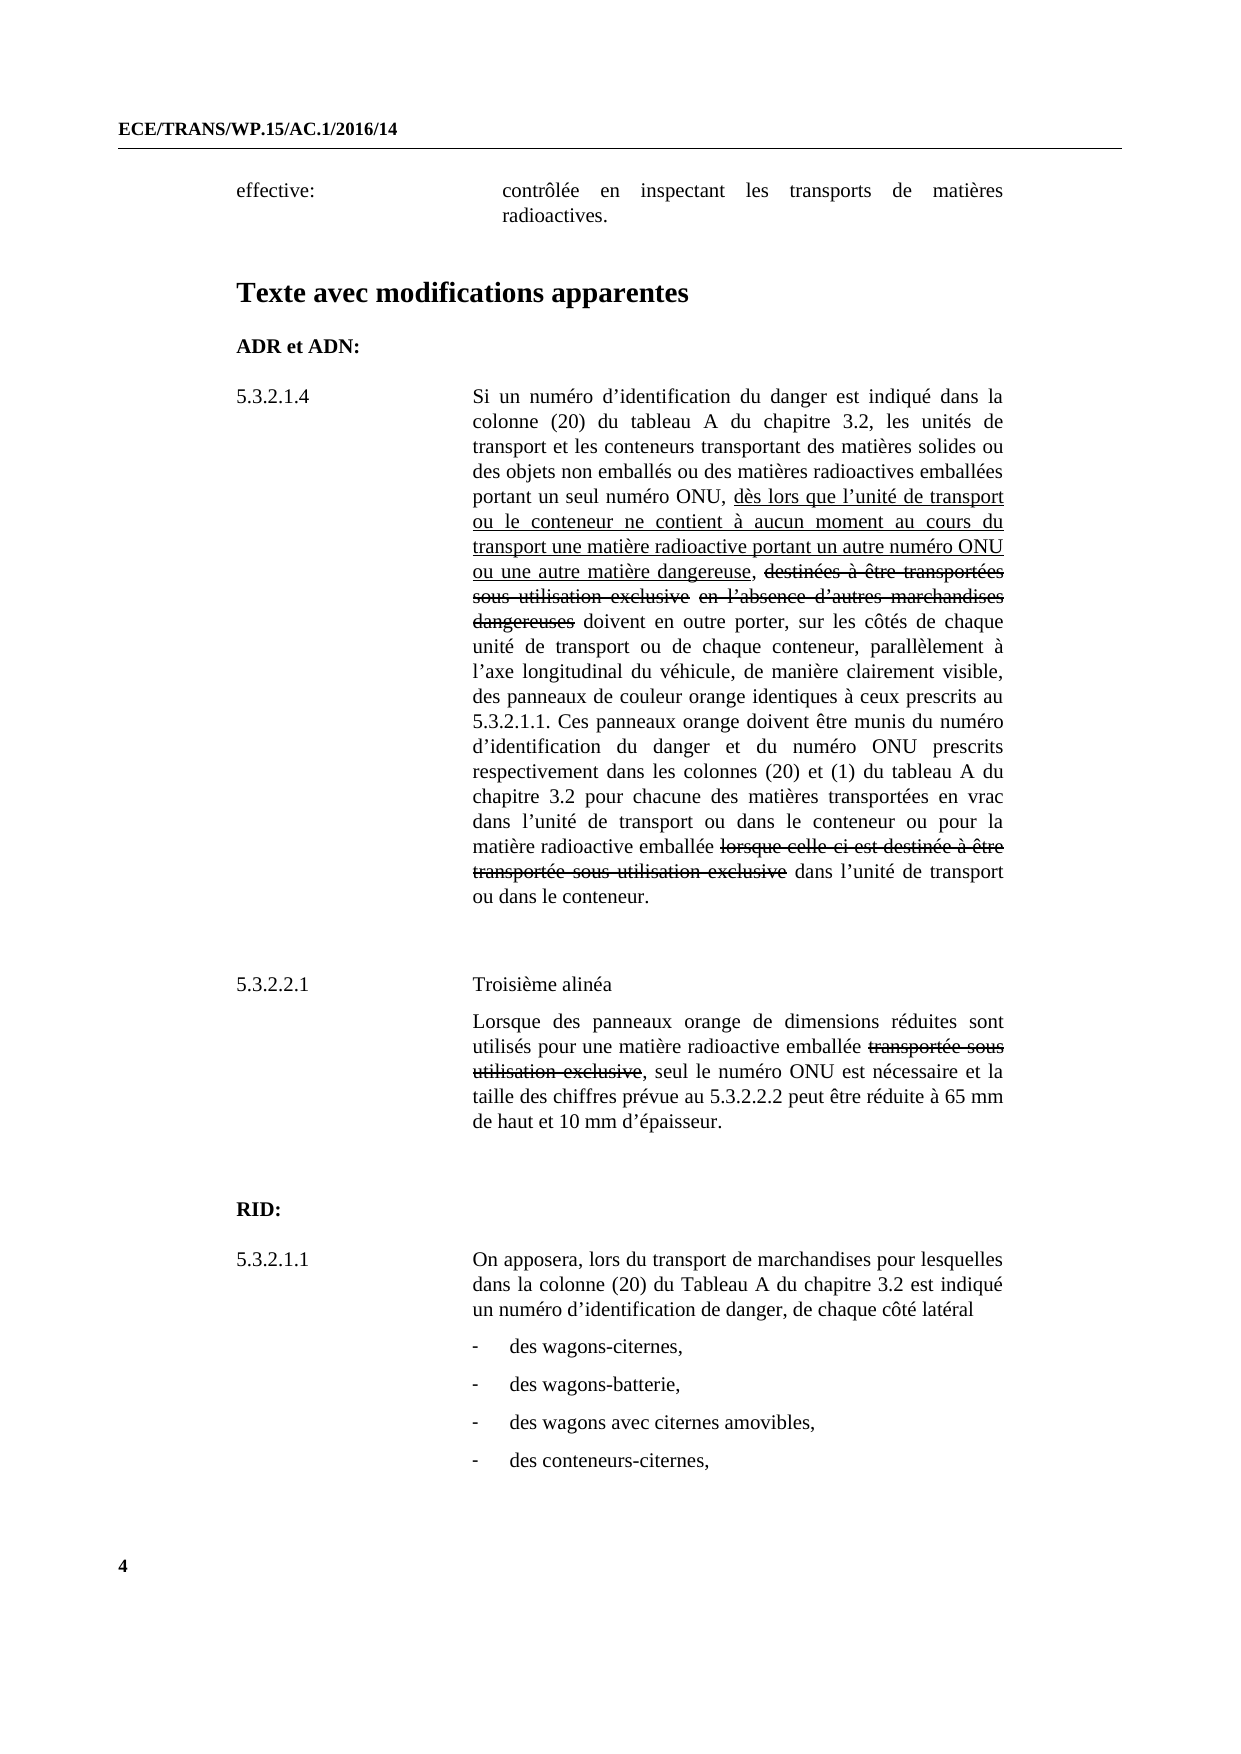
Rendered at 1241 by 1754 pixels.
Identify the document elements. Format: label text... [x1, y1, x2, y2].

text Texte avec modifications apparentes [118, 277, 1004, 308]
table_header 5.3.2.1.1 [106, 1234, 438, 1485]
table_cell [107, 177, 464, 240]
text RID: [236, 1196, 1004, 1221]
table_header Si un numéro d’identification du danger est indiqué dans la colonne (20) du tableau A du chapitre 3.2, les unités de transport et les conteneurs transportant des matières solides ou des objets non emballés ou des matières radioactives emballées portant un seul numéro ONU, dès lors que l’unité de transport ou le conteneur ne contient à aucun moment au cours du transport une matière radioactive portant un autre numéro ONU ou une autre matière dangereuse, destinées à être transportées sous utilisation exclusive en l’absence d’autres marchandises dangereuses doivent en outre porter, sur les côtés de chaque unité de transport ou de chaque conteneur, parallèlement à l’axe longitudinal du véhicule, de manière clairement visible, des panneaux de couleur orange identiques à ceux prescrits au 5.3.2.1.1. Ces panneaux orange doivent être munis du numéro d’identification du danger et du numéro ONU prescrits respectivement dans les colonnes (20) et (1) du tableau A du chapitre 3.2 pour chacune des matières transportées en vrac dans l’unité de transport ou dans le conteneur ou pour la matière radioactive emballée lorsque celle-ci est destinée à être transportée sous utilisation exclusive dans l’unité de transport ou dans le conteneur. [439, 371, 1133, 958]
table_cell 5.3.2.2.1 [106, 959, 438, 1183]
table_header 5.3.2.1.4 [106, 371, 438, 958]
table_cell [464, 177, 1133, 240]
table_cell Troisième alinéa Lorsque des panneaux orange de dimensions réduites sont utilisés pour une matière radioactive emballée transportée sous utilisation exclusive, seul le numéro ONU est nécessaire et la taille des chiffres prévue au 5.3.2.2.2 peut être réduite à 65 mm de haut et 10 mm d’épaisseur. [439, 959, 1133, 1183]
text ADR et ADN: [236, 333, 1004, 358]
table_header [439, 1234, 1133, 1485]
